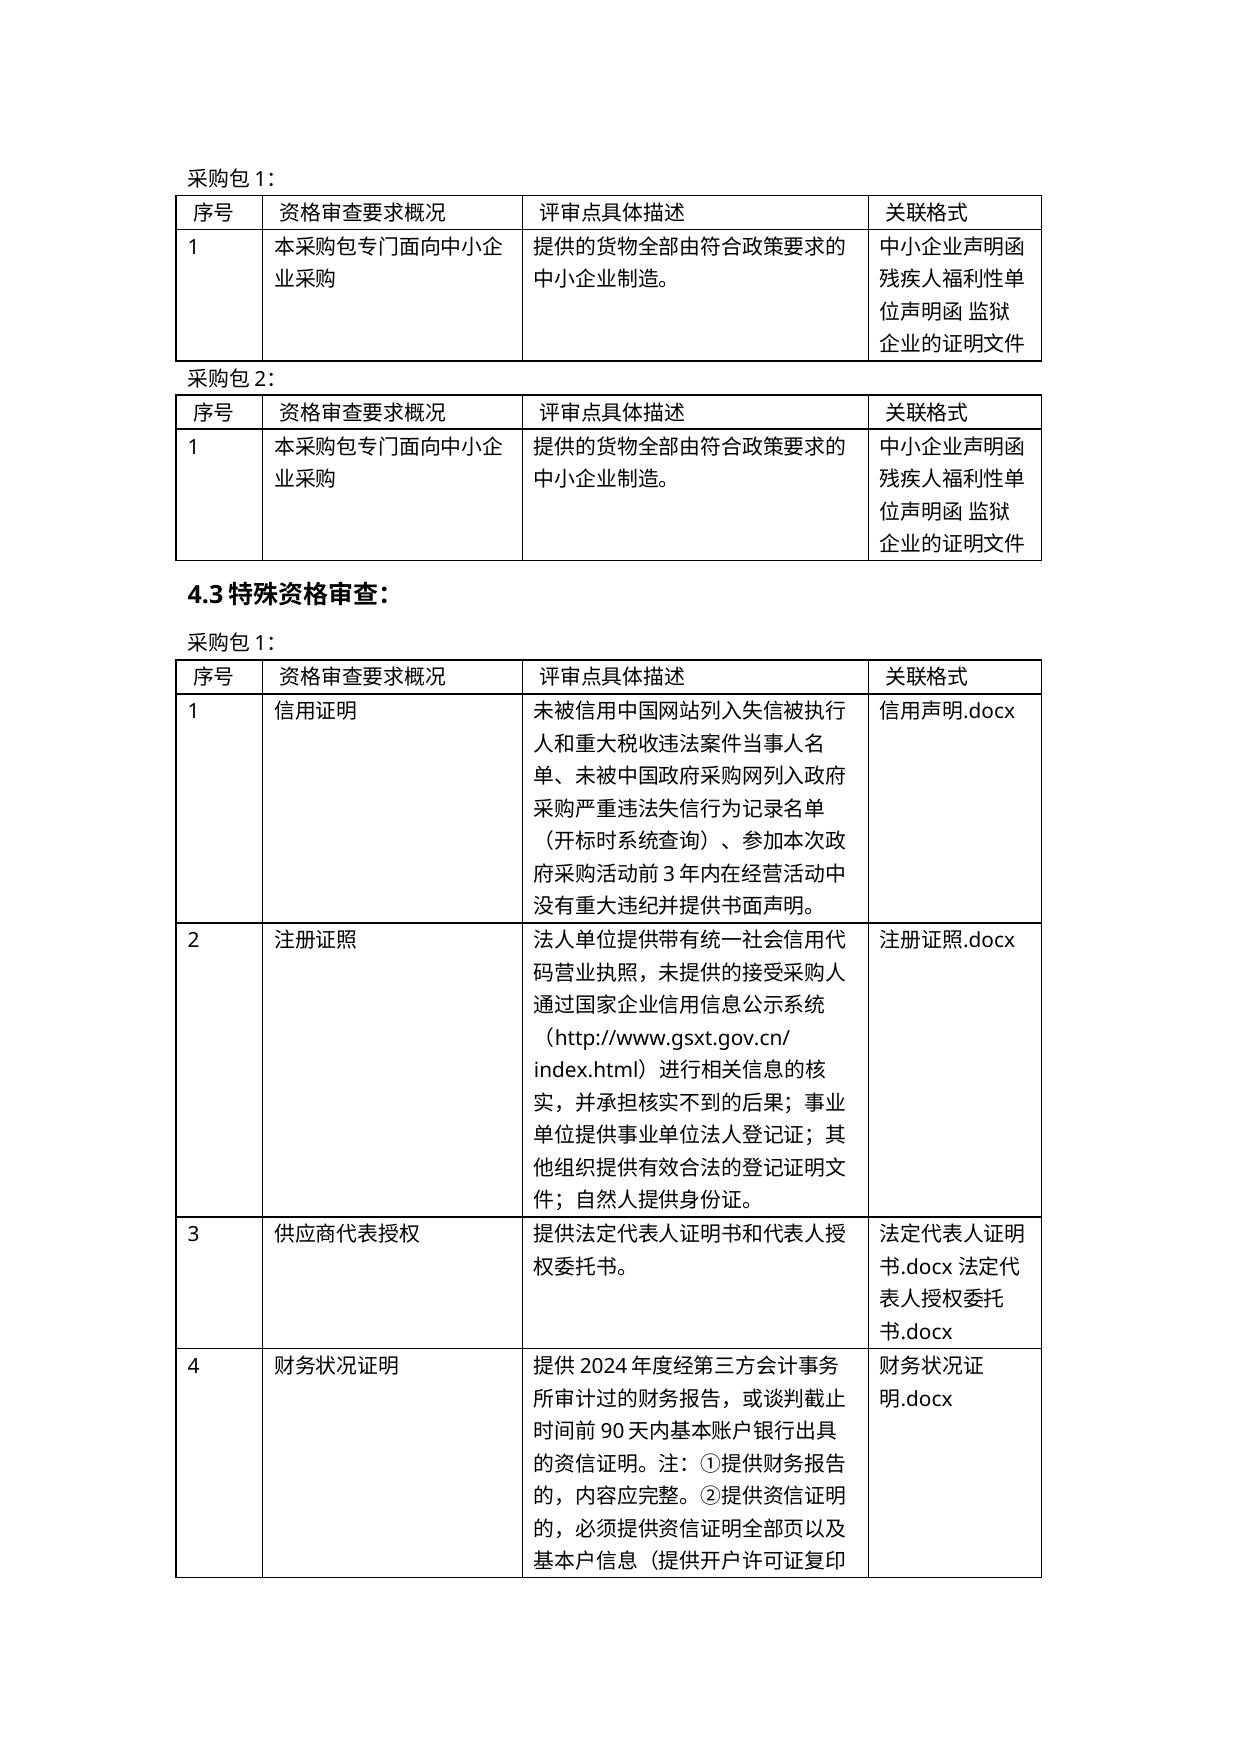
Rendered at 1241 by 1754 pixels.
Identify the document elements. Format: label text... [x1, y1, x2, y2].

table_cell 4 [177, 1349, 262, 1577]
table_cell 提供法定代表人证明书和代表人授权委托书。 [523, 1218, 868, 1348]
table_cell 本采购包专门面向中小企业采购 [263, 230, 522, 360]
table_header 序号 [177, 196, 262, 228]
table_header 关联格式 [869, 661, 1041, 693]
table_cell 本采购包专门面向中小企业采购 [263, 430, 522, 560]
table_cell 2 [177, 924, 262, 1216]
table_cell 1 [177, 430, 262, 560]
text 采购包2： [187, 362, 1053, 394]
table_header 评审点具体描述 [523, 661, 868, 693]
table_cell 供应商代表授权 [263, 1218, 522, 1348]
table_cell 财务状况证明 [263, 1349, 522, 1577]
table_cell 法定代表人证明书.docx 法定代表人授权委托书.docx [869, 1218, 1041, 1348]
table_cell 中小企业声明函 残疾人福利性单位声明函 监狱企业的证明文件 [869, 430, 1041, 560]
table_header 评审点具体描述 [523, 396, 868, 428]
table_cell 3 [177, 1218, 262, 1348]
table_header 资格审查要求概况 [263, 661, 522, 693]
text 4.3特殊资格审查： [187, 561, 1053, 626]
table_cell 财务状况证明.docx [869, 1349, 1041, 1577]
table_cell 1 [177, 230, 262, 360]
table_header 资格审查要求概况 [263, 396, 522, 428]
table_cell 1 [177, 695, 262, 922]
table_header 评审点具体描述 [523, 196, 868, 228]
text 采购包1： [187, 626, 1053, 659]
table_header 序号 [177, 661, 262, 693]
table_header 关联格式 [869, 196, 1041, 228]
table_cell 法人单位提供带有统一社会信用代码营业执照，未提供的接受采购人通过国家企业信用信息公示系统（http://www.gsxt.gov.cn/index.html）进行相关信息的核实，并承担核实不到的后果；事业单位提供事业单位法人登记证；其他组织提供有效合法的登记证明文件；自然人提供身份证。 [523, 924, 868, 1216]
table_header 序号 [177, 396, 262, 428]
table_header 资格审查要求概况 [263, 196, 522, 228]
table_cell 信用声明.docx [869, 695, 1041, 922]
table_cell 注册证照 [263, 924, 522, 1216]
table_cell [523, 1349, 868, 1577]
table_cell 中小企业声明函 残疾人福利性单位声明函 监狱企业的证明文件 [869, 230, 1041, 360]
table_cell 提供的货物全部由符合政策要求的中小企业制造。 [523, 230, 868, 360]
table_cell 注册证照.docx [869, 924, 1041, 1216]
table_header 关联格式 [869, 396, 1041, 428]
table_cell 提供的货物全部由符合政策要求的中小企业制造。 [523, 430, 868, 560]
table_cell 未被信用中国网站列入失信被执行人和重大税收违法案件当事人名单、未被中国政府采购网列入政府采购严重违法失信行为记录名单（开标时系统查询）、参加本次政府采购活动前3年内在经营活动中没有重大违纪并提供书面声明。 [523, 695, 868, 922]
table_cell 信用证明 [263, 695, 522, 922]
text 采购包1： [187, 162, 1053, 194]
